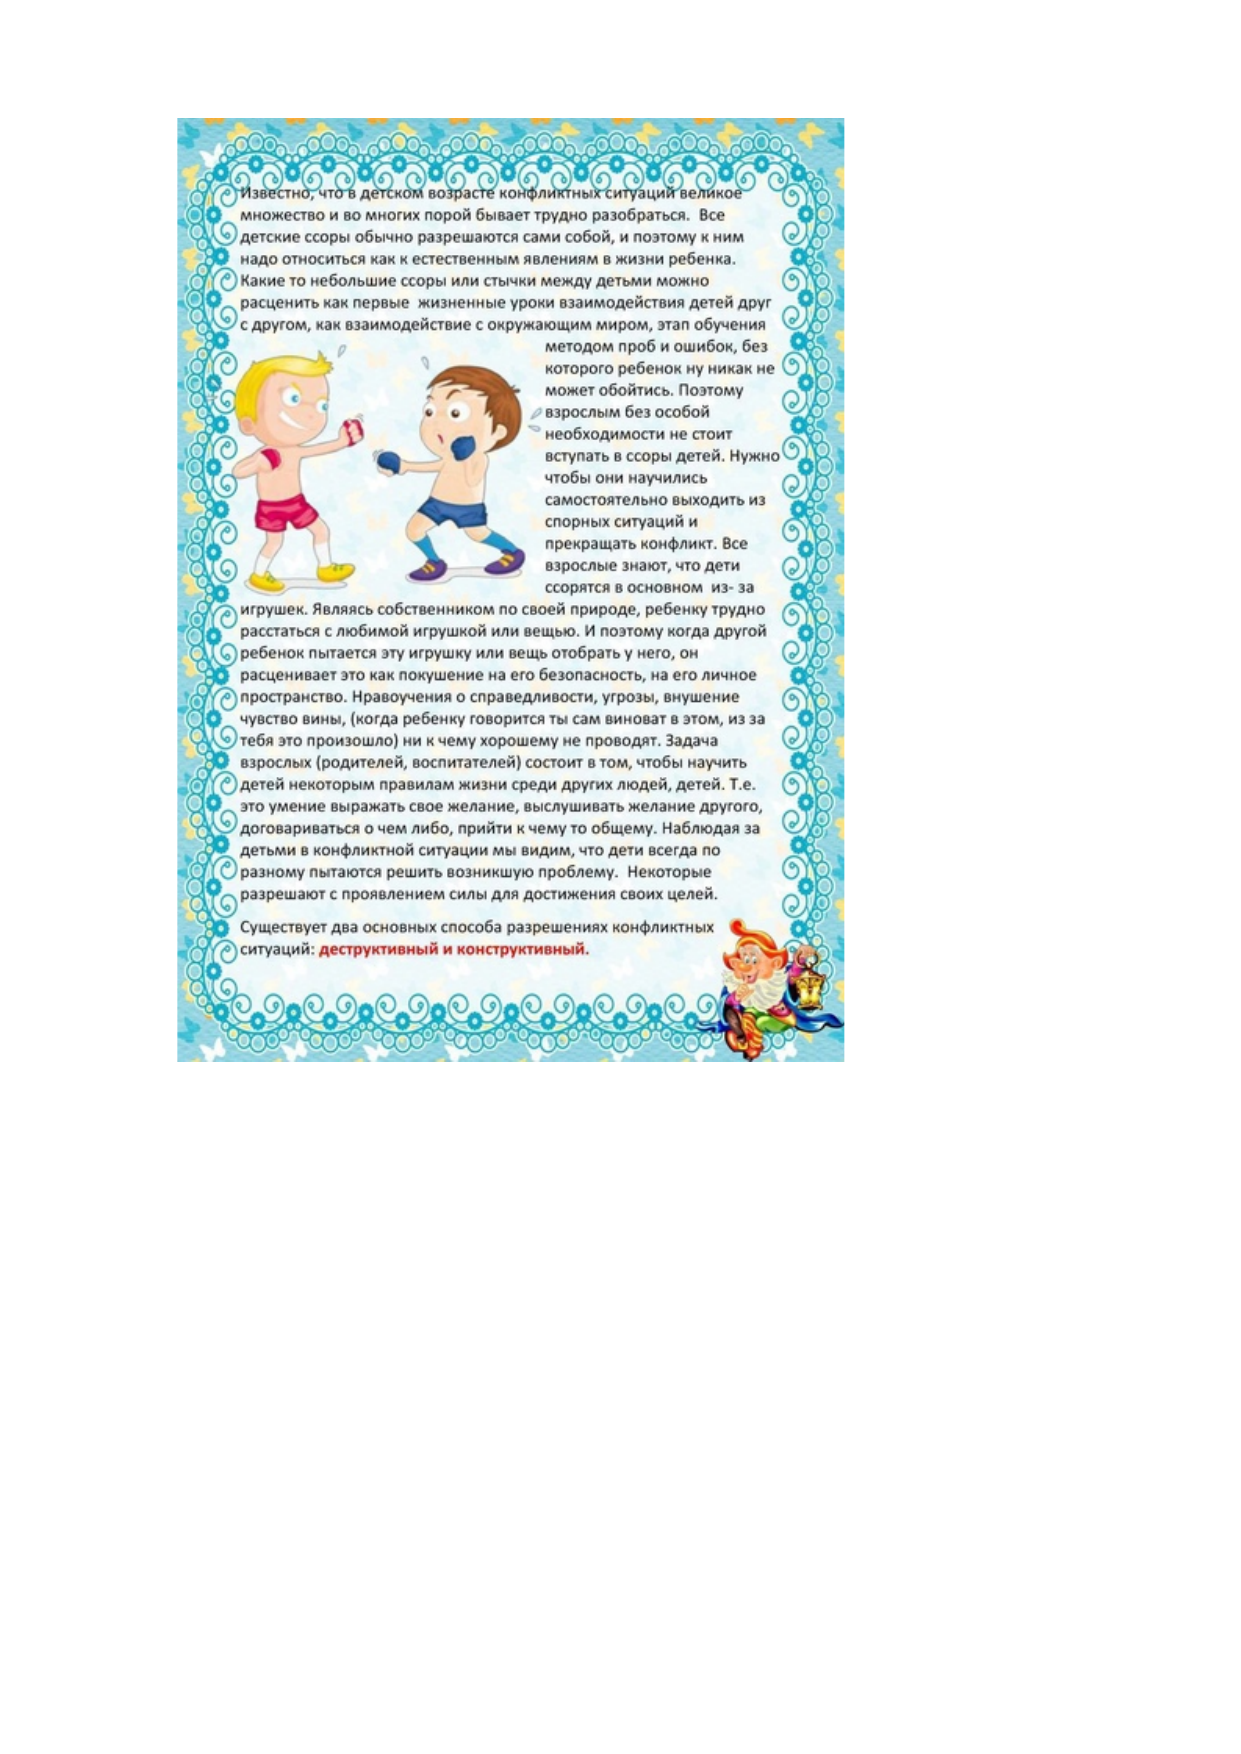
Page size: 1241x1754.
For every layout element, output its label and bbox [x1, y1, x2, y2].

picture [177, 118, 845, 1062]
